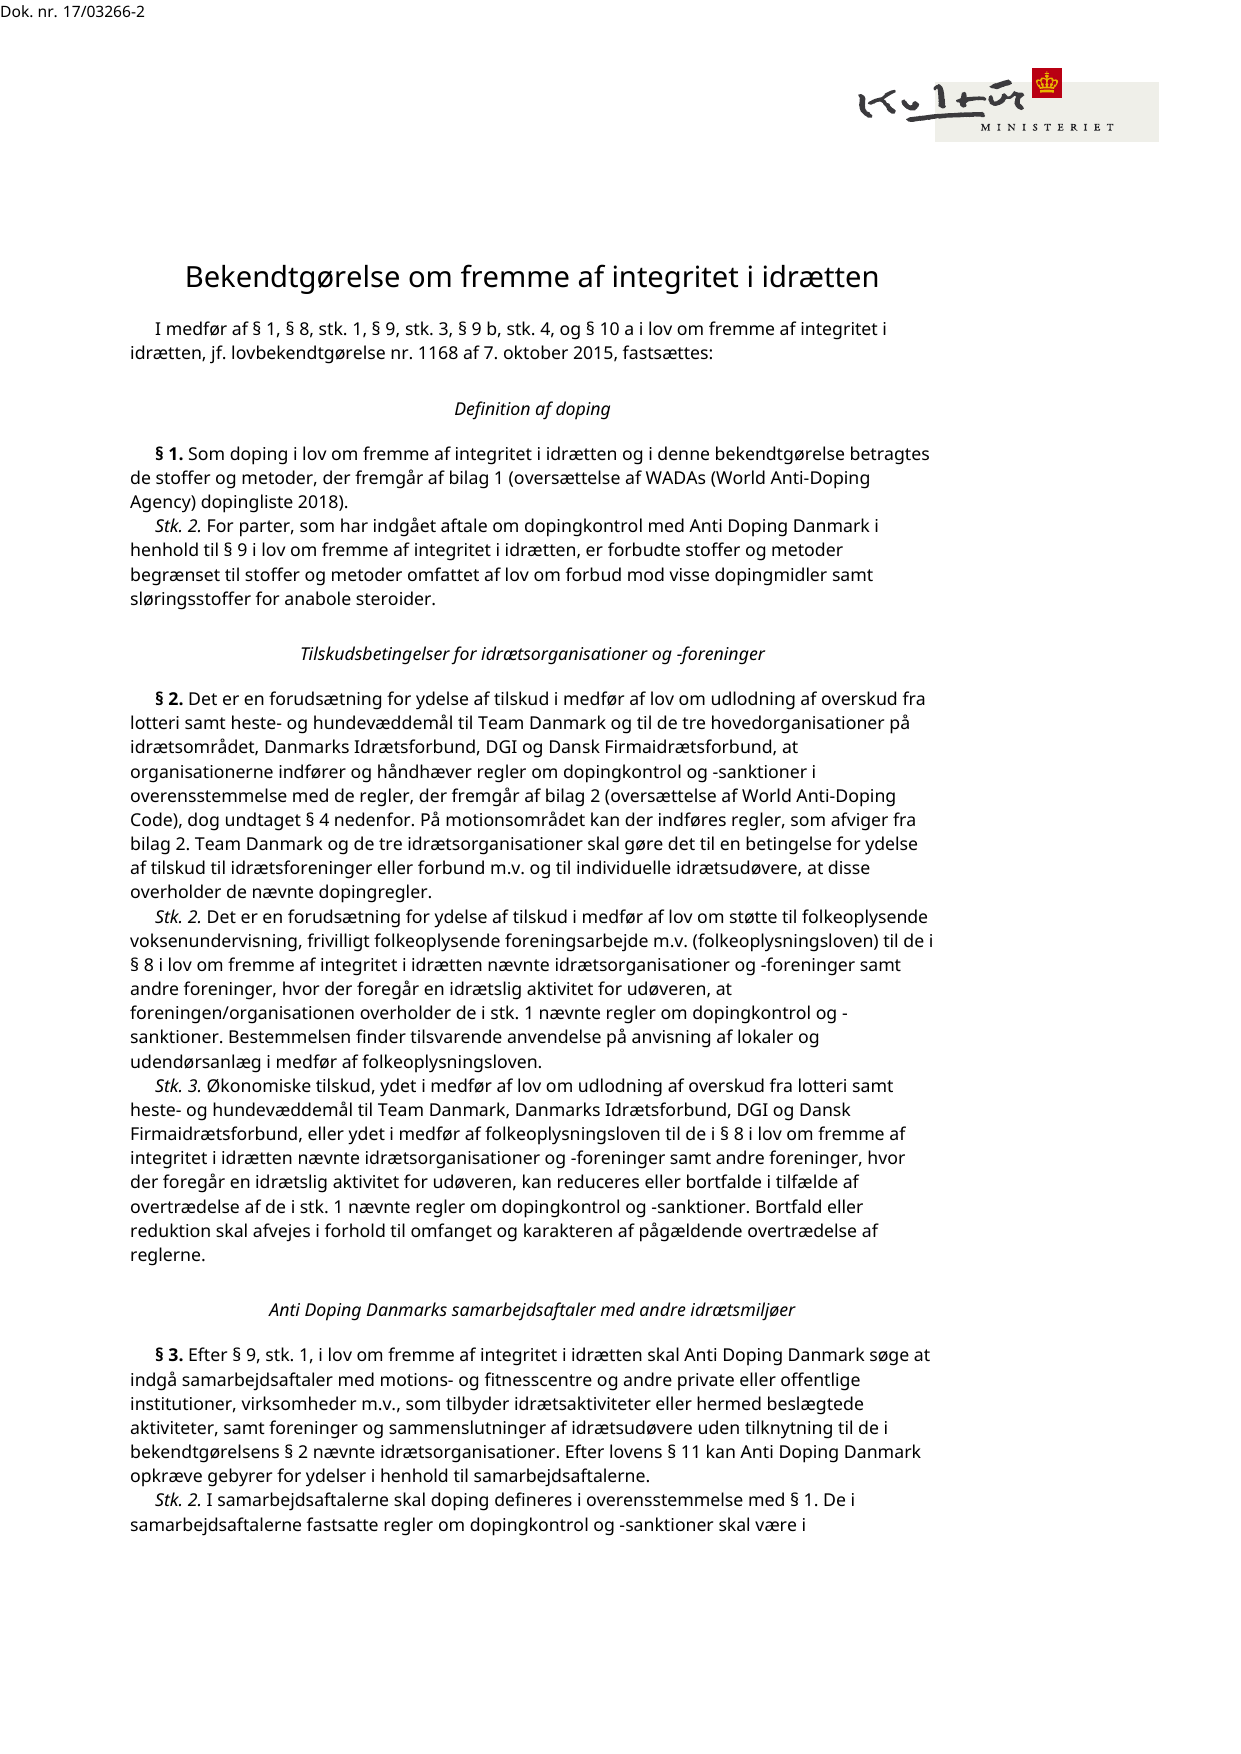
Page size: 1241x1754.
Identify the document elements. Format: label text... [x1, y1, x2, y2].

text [130, 1488, 935, 1536]
text Bekendtgørelse om fremme af integritet i idrætten [130, 256, 935, 296]
text Tilskudsbetingelser for idrætsorganisationer og -foreninger [130, 642, 935, 666]
text § 2. Det er en forudsætning for ydelse af tilskud i medfør af lov om udlodning af overskud fra lotteri samt heste- og hundevæddemål til Team Danmark og til de tre hovedorganisationer på idrætsområdet, Danmarks Idrætsforbund, DGI og Dansk Firmaidrætsforbund, at organisationerne indfører og håndhæver regler om dopingkontrol og -sanktioner i overensstemmelse med de regler, der fremgår af bilag 2 (oversættelse af World Anti-Doping Code), dog undtaget § 4 nedenfor. På motionsområdet kan der indføres regler, som afviger fra bilag 2. Team Danmark og de tre idrætsorganisationer skal gøre det til en betingelse for ydelse af tilskud til idrætsforeninger eller forbund m.v. og til individuelle idrætsudøvere, at disse overholder de nævnte dopingregler. [130, 687, 935, 904]
text Stk. 2. For parter, som har indgået aftale om dopingkontrol med Anti Doping Danmark i henhold til § 9 i lov om fremme af integritet i idrætten, er forbudte stoffer og metoder begrænset til stoffer og metoder omfattet af lov om forbud mod visse dopingmidler samt sløringsstoffer for anabole steroider. [130, 514, 935, 610]
text Stk. 3. Økonomiske tilskud, ydet i medfør af lov om udlodning af overskud fra lotteri samt heste- og hundevæddemål til Team Danmark, Danmarks Idrætsforbund, DGI og Dansk Firmaidrætsforbund, eller ydet i medfør af folkeoplysningsloven til de i § 8 i lov om fremme af integritet i idrætten nævnte idrætsorganisationer og -foreninger samt andre foreninger, hvor der foregår en idrætslig aktivitet for udøveren, kan reduceres eller bortfalde i tilfælde af overtrædelse af de i stk. 1 nævnte regler om dopingkontrol og -sanktioner. Bortfald eller reduktion skal afvejes i forhold til omfanget og karakteren af pågældende overtrædelse af reglerne. [130, 1073, 935, 1267]
text Definition af doping [130, 396, 935, 420]
text § 3. Efter § 9, stk. 1, i lov om fremme af integritet i idrætten skal Anti Doping Danmark søge at indgå samarbejdsaftaler med motions- og fitnesscentre og andre private eller offentlige institutioner, virksomheder m.v., som tilbyder idrætsaktiviteter eller hermed beslægtede aktiviteter, samt foreninger og sammenslutninger af idrætsudøvere uden tilknytning til de i bekendtgørelsens § 2 nævnte idrætsorganisationer. Efter lovens § 11 kan Anti Doping Danmark opkræve gebyrer for ydelser i henhold til samarbejdsaftalerne. [130, 1343, 935, 1488]
text Anti Doping Danmarks samarbejdsaftaler med andre idrætsmiljøer [130, 1298, 935, 1322]
text Stk. 2. Det er en forudsætning for ydelse af tilskud i medfør af lov om støtte til folkeoplysende voksenundervisning, frivilligt folkeoplysende foreningsarbejde m.v. (folkeoplysningsloven) til de i § 8 i lov om fremme af integritet i idrætten nævnte idrætsorganisationer og -foreninger samt andre foreninger, hvor der foregår en idrætslig aktivitet for udøveren, at foreningen/organisationen overholder de i stk. 1 nævnte regler om dopingkontrol og -sanktioner. Bestemmelsen finder tilsvarende anvendelse på anvisning af lokaler og udendørsanlæg i medfør af folkeoplysningsloven. [130, 904, 935, 1073]
text § 1. Som doping i lov om fremme af integritet i idrætten og i denne bekendtgørelse betragtes de stoffer og metoder, der fremgår af bilag 1 (oversættelse af WADAs (World Anti-Doping Agency) dopingliste 2018). [130, 441, 935, 514]
text I medfør af § 1, § 8, stk. 1, § 9, stk. 3, § 9 b, stk. 4, og § 10 a i lov om fremme af integritet i idrætten, jf. lovbekendtgørelse nr. 1168 af 7. oktober 2015, fastsættes: [130, 317, 935, 365]
